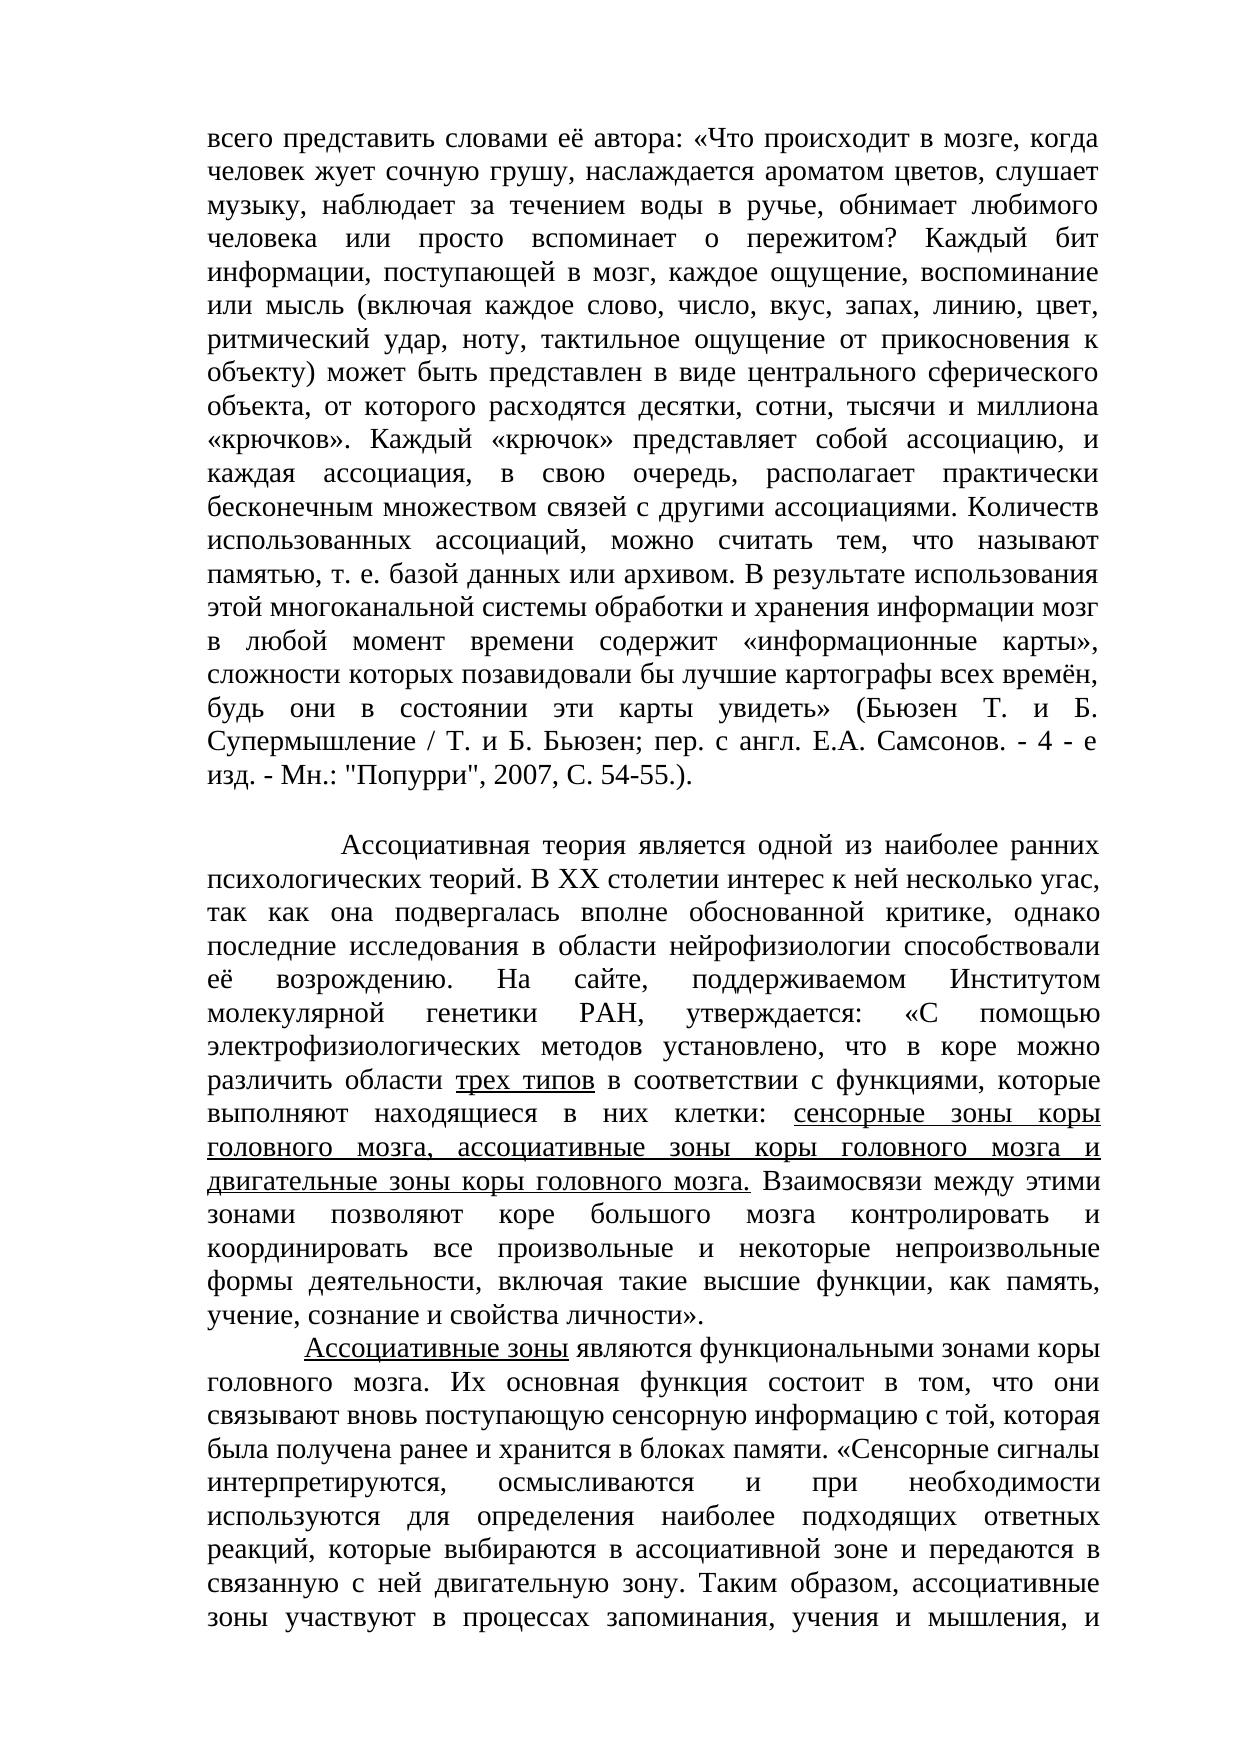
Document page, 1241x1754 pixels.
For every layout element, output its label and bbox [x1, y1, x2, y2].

table_cell [176, 118, 1116, 826]
table_cell [176, 826, 1116, 1634]
